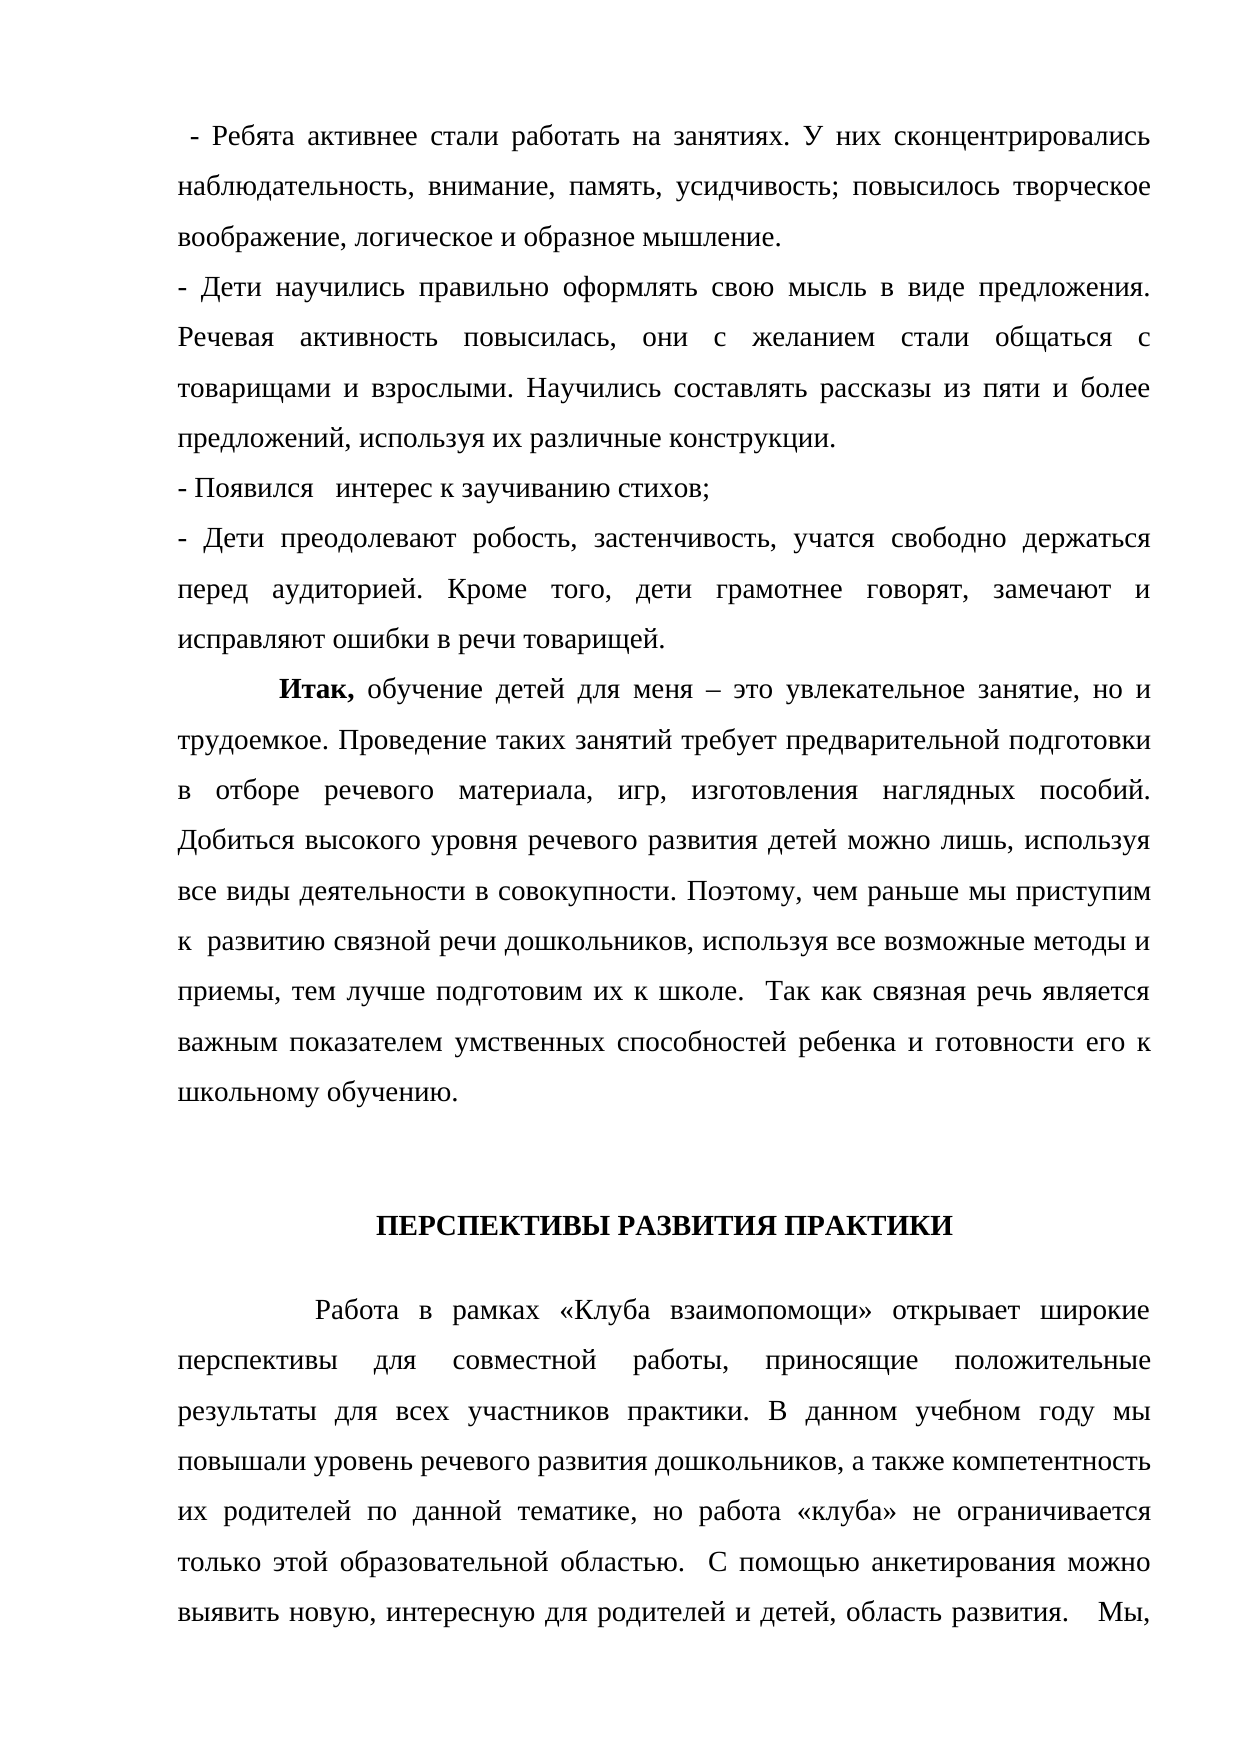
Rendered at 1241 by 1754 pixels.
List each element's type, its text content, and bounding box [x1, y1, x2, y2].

text - Дети преодолевают робость, застенчивость, учатся свободно держаться перед аудиторией. Кроме того, дети грамотнее говорят, замечают и исправляют ошибки в речи товарищей. [177, 521, 1152, 655]
text - Ребята активнее стали работать на занятиях. У них сконцентрировались наблюдательность, внимание, память, усидчивость; повысилось творческое воображение, логическое и образное мышление. [177, 118, 1152, 252]
text - Дети научились правильно оформлять свою мысль в виде предложения. Речевая активность повысилась, они с желанием стали общаться с товарищами и взрослыми. Научились составлять рассказы из пяти и более предложений, используя их различные конструкции. [177, 269, 1152, 453]
text Итак, обучение детей для меня – это увлекательное занятие, но и трудоемкое. Проведение таких занятий требует предварительной подготовки в отборе речевого материала, игр, изготовления наглядных пособий. Добиться высокого уровня речевого развития детей можно лишь, используя все виды деятельности в совокупности. Поэтому, чем раньше мы приступим к развитию связной речи дошкольников, используя все возможные методы и приемы, тем лучше подготовим их к школе. Так как связная речь является важным показателем умственных способностей ребенка и готовности его к школьному обучению. [177, 672, 1152, 1108]
text - Появился интерес к заучиванию стихов; [177, 470, 1152, 504]
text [177, 1292, 1152, 1627]
text ПЕРСПЕКТИВЫ РАЗВИТИЯ ПРАКТИКИ [177, 1208, 1152, 1242]
